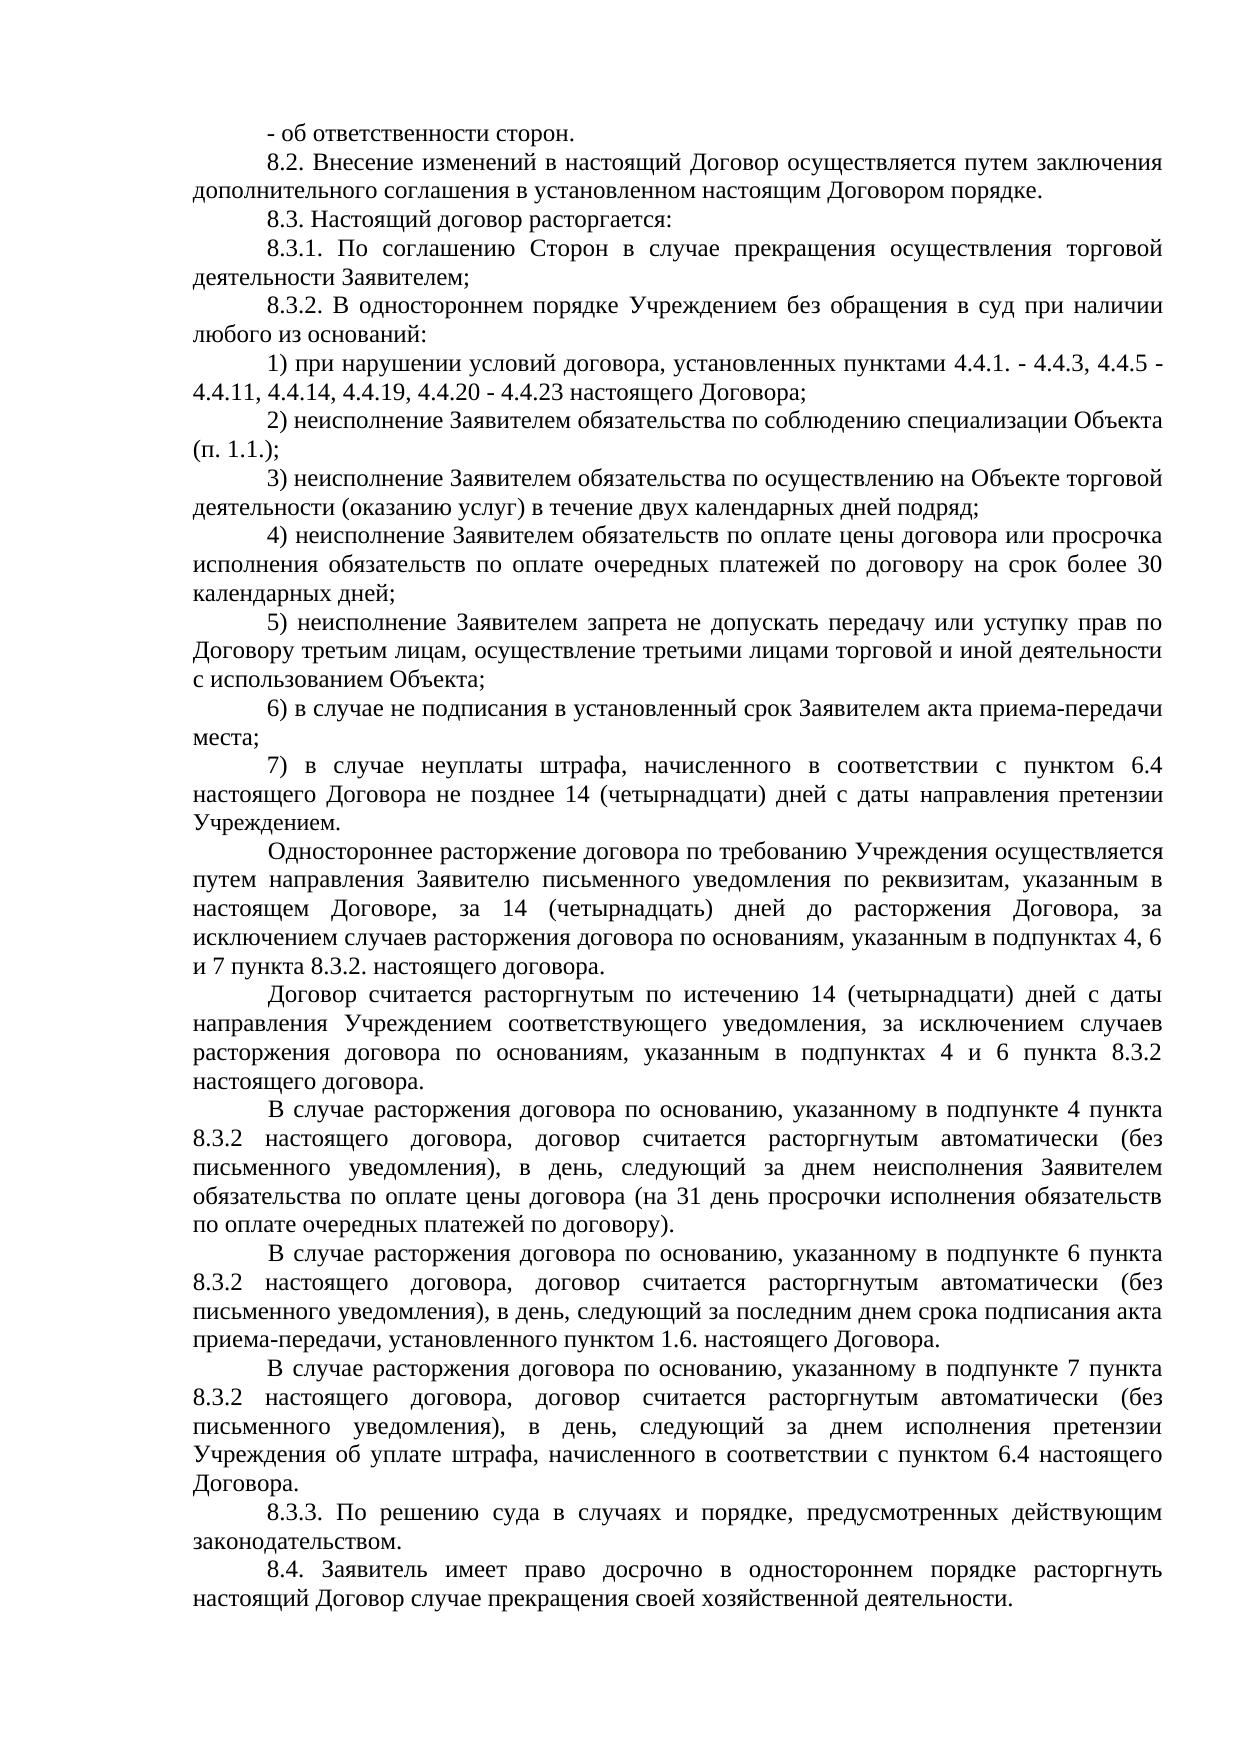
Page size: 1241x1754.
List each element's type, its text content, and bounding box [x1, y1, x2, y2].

text 1) при нарушении условий договора, установленных пунктами 4.4.1. - 4.4.3, 4.4.5 - 4.4.11, 4.4.14, 4.4.19, 4.4.20 - 4.4.23 настоящего Договора; [193, 348, 1163, 406]
text В случае расторжения договора по основанию, указанному в подпункте 4 пункта 8.3.2 настоящего договора, договор считается расторгнутым автоматически (без письменного уведомления), в день, следующий за днем неисполнения Заявителем обязательства по оплате цены договора (на 31 день просрочки исполнения обязательств по оплате очередных платежей по договору). [193, 1094, 1163, 1238]
text 8.4. Заявитель имеет право досрочно в одностороннем порядке расторгнуть настоящий Договор случае прекращения своей хозяйственной деятельности. [193, 1554, 1163, 1612]
text 4) неисполнение Заявителем обязательств по оплате цены договора или просрочка исполнения обязательств по оплате очередных платежей по договору на срок более 30 календарных дней; [193, 521, 1163, 607]
text Договор считается расторгнутым по истечению 14 (четырнадцати) дней с даты направления Учреждением соответствующего уведомления, за исключением случаев расторжения договора по основаниям, указанным в подпунктах 4 и 6 пункта 8.3.2 настоящего договора. [193, 979, 1163, 1094]
text 2) неисполнение Заявителем обязательства по соблюдению специализации Объекта (п. 1.1.); [193, 406, 1163, 463]
text 8.3.1. По соглашению Сторон в случае прекращения осуществления торговой деятельности Заявителем; [193, 233, 1163, 291]
text 3) неисполнение Заявителем обязательства по осуществлению на Объекте торговой деятельности (оказанию услуг) в течение двух календарных дней подряд; [193, 463, 1163, 521]
text 8.2. Внесение изменений в настоящий Договор осуществляется путем заключения дополнительного соглашения в установленном настоящим Договором порядке. [193, 147, 1163, 204]
text В случае расторжения договора по основанию, указанному в подпункте 7 пункта 8.3.2 настоящего договора, договор считается расторгнутым автоматически (без письменного уведомления), в день, следующий за днем исполнения претензии Учреждения об уплате штрафа, начисленного в соответствии с пунктом 6.4 настоящего Договора. [193, 1353, 1163, 1497]
text Одностороннее расторжение договора по требованию Учреждения осуществляется путем направления Заявителю письменного уведомления по реквизитам, указанным в настоящем Договоре, за 14 (четырнадцать) дней до расторжения Договора, за исключением случаев расторжения договора по основаниям, указанным в подпунктах 4, 6 и 7 пункта 8.3.2. настоящего договора. [193, 836, 1163, 979]
text 5) неисполнение Заявителем запрета не допускать передачу или уступку прав по Договору третьим лицам, осуществление третьими лицами торговой и иной деятельности с использованием Объекта; [193, 607, 1163, 693]
text 8.3.3. По решению суда в случаях и порядке, предусмотренных действующим законодательством. [193, 1497, 1163, 1554]
text 8.3.2. В одностороннем порядке Учреждением без обращения в суд при наличии любого из оснований: [193, 291, 1163, 348]
text - об ответственности сторон. [193, 118, 1163, 147]
text В случае расторжения договора по основанию, указанному в подпункте 6 пункта 8.3.2 настоящего договора, договор считается расторгнутым автоматически (без письменного уведомления), в день, следующий за последним днем срока подписания акта приема-передачи, установленного пунктом 1.6. настоящего Договора. [193, 1238, 1163, 1353]
text 8.3. Настоящий договор расторгается: [193, 204, 1163, 233]
text 7) в случае неуплаты штрафа, начисленного в соответствии с пунктом 6.4 настоящего Договора не позднее 14 (четырнадцати) дней с даты направления претензии Учреждением. [193, 751, 1163, 836]
text 6) в случае не подписания в установленный срок Заявителем акта приема-передачи места; [193, 693, 1163, 751]
